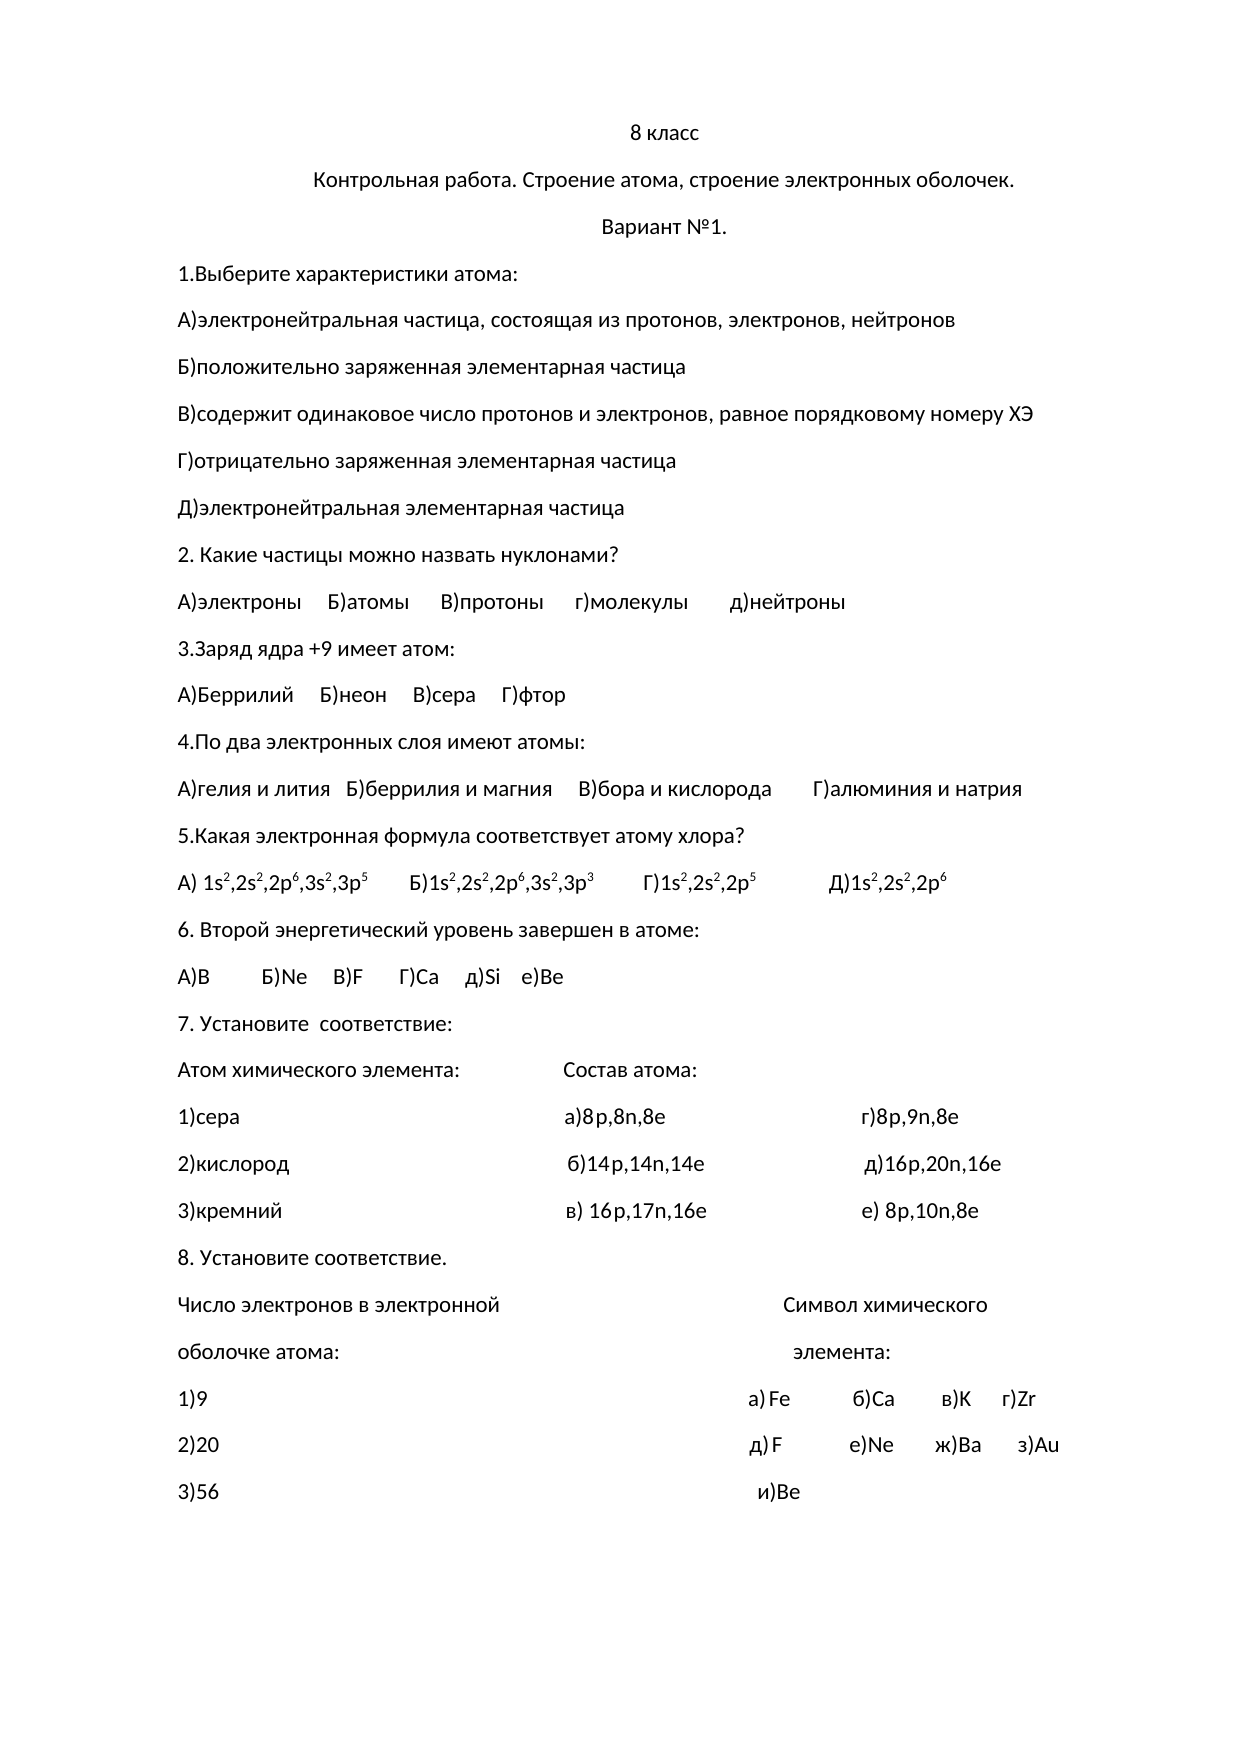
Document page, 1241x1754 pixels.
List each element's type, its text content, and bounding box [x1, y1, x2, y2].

text 8. Установите соответствие. [177, 1243, 1152, 1271]
text 4.По два электронных слоя имеют атомы: [177, 727, 1152, 756]
text 1.Выберите характеристики атома: [177, 259, 1152, 287]
text Число электронов в электронной Символ химического [177, 1290, 1152, 1318]
text 1)сера а)8p,8n,8e г)8p,9n,8e [177, 1102, 1152, 1131]
text 7. Установите соответствие: [177, 1009, 1152, 1037]
text 2)20 д)F е)Ne ж)Ba з)Au [177, 1431, 1152, 1459]
text 6. Второй энергетический уровень завершен в атоме: [177, 915, 1152, 943]
text 3.Заряд ядра +9 имеет атом: [177, 634, 1152, 662]
text 1)9 а)Fe б)Ca в)K г)Zr [177, 1384, 1152, 1412]
text Вариант №1. [177, 212, 1152, 240]
text А)электронейтральная частица, состоящая из протонов, электронов, нейтронов [177, 306, 1152, 334]
text 5.Какая электронная формула соответствует атому хлора? [177, 821, 1152, 849]
text 2. Какие частицы можно назвать нуклонами? [177, 540, 1152, 568]
text В)содержит одинаковое число протонов и электронов, равное порядковому номеру ХЭ [177, 399, 1152, 427]
text А)Беррилий Б)неон В)сера Г)фтор [177, 681, 1152, 709]
text А)гелия и лития Б)беррилия и магния В)бора и кислорода Г)алюминия и натрия [177, 774, 1152, 802]
text Б)положительно заряженная элементарная частица [177, 352, 1152, 381]
text Г)отрицательно заряженная элементарная частица [177, 446, 1152, 474]
text 2)кислород б)14p,14n,14e д)16p,20n,16e [177, 1149, 1152, 1177]
text А)электроны Б)атомы В)протоны г)молекулы д)нейтроны [177, 587, 1152, 615]
text 3)56 и)Be [177, 1477, 1152, 1506]
text Атом химического элемента: Состав атома: [177, 1056, 1152, 1084]
text Д)электронейтральная элементарная частица [177, 493, 1152, 521]
text Контрольная работа. Строение атома, строение электронных оболочек. [177, 165, 1152, 193]
text 3)кремний в) 16p,17n,16e е) 8p,10n,8e [177, 1196, 1152, 1224]
text оболочке атома: элемента: [177, 1337, 1152, 1365]
text А) 1s2,2s2,2p6,3s2,3p5 Б)1s2,2s2,2p6,3s2,3p3 Г)1s2,2s2,2p5 Д)1s2,2s2,2p6 [177, 868, 1152, 896]
text 8 класс [177, 118, 1152, 146]
text А)B Б)Ne В)F Г)Са д)Si е)Be [177, 962, 1152, 990]
